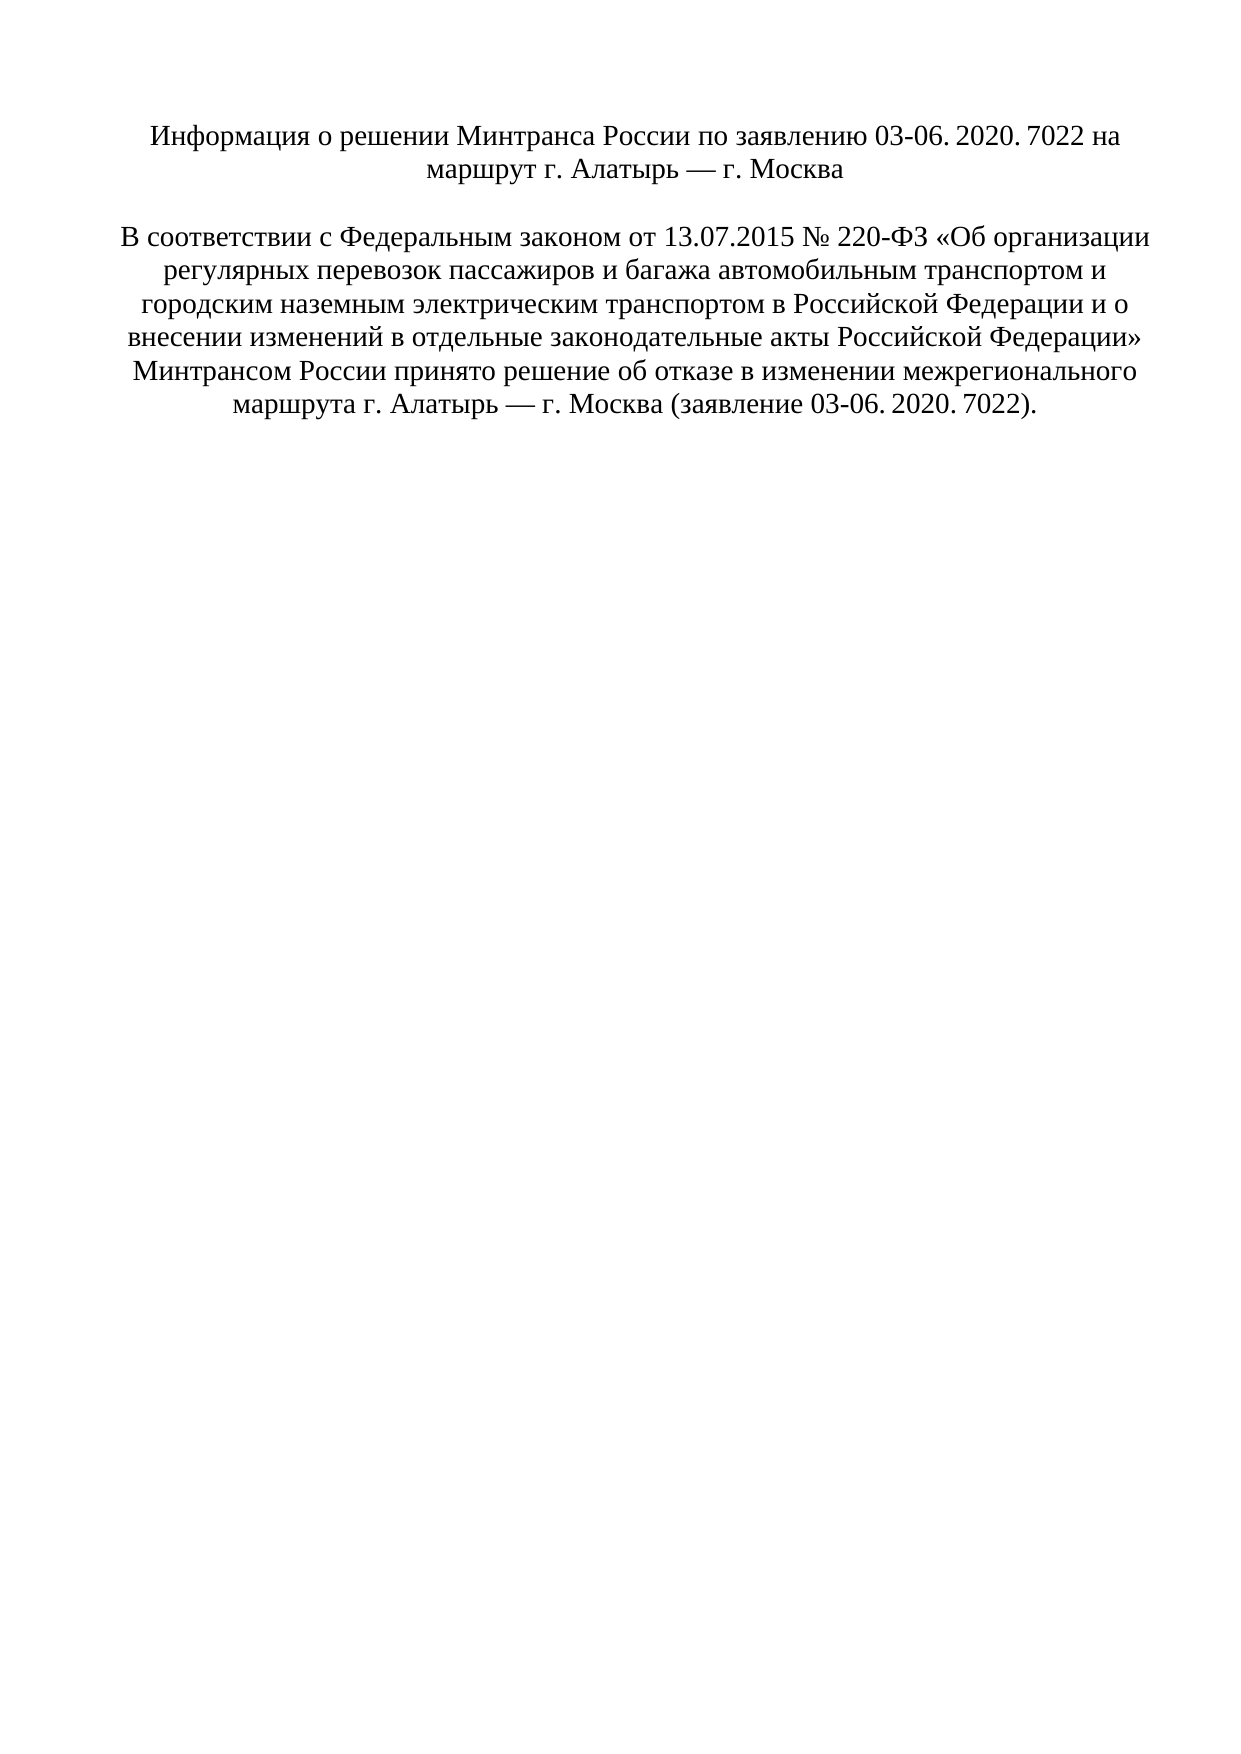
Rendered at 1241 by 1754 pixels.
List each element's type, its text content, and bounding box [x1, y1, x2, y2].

text В соответствии с Федеральным законом от 13.07.2015 № 220-ФЗ «Об организации регулярных перевозок пассажиров и багажа автомобильным транспортом и городским наземным электрическим транспортом в Российской Федерации и о внесении изменений в отдельные законодательные акты Российской Федерации» Минтрансом России принято решение об отказе в изменении межрегионального маршрута г. Алатырь — г. Москва (заявление 03-06. 2020. 7022). [118, 219, 1152, 420]
text Информация о решении Минтранса России по заявлению 03-06. 2020. 7022 на маршрут г. Алатырь — г. Москва [118, 118, 1152, 185]
